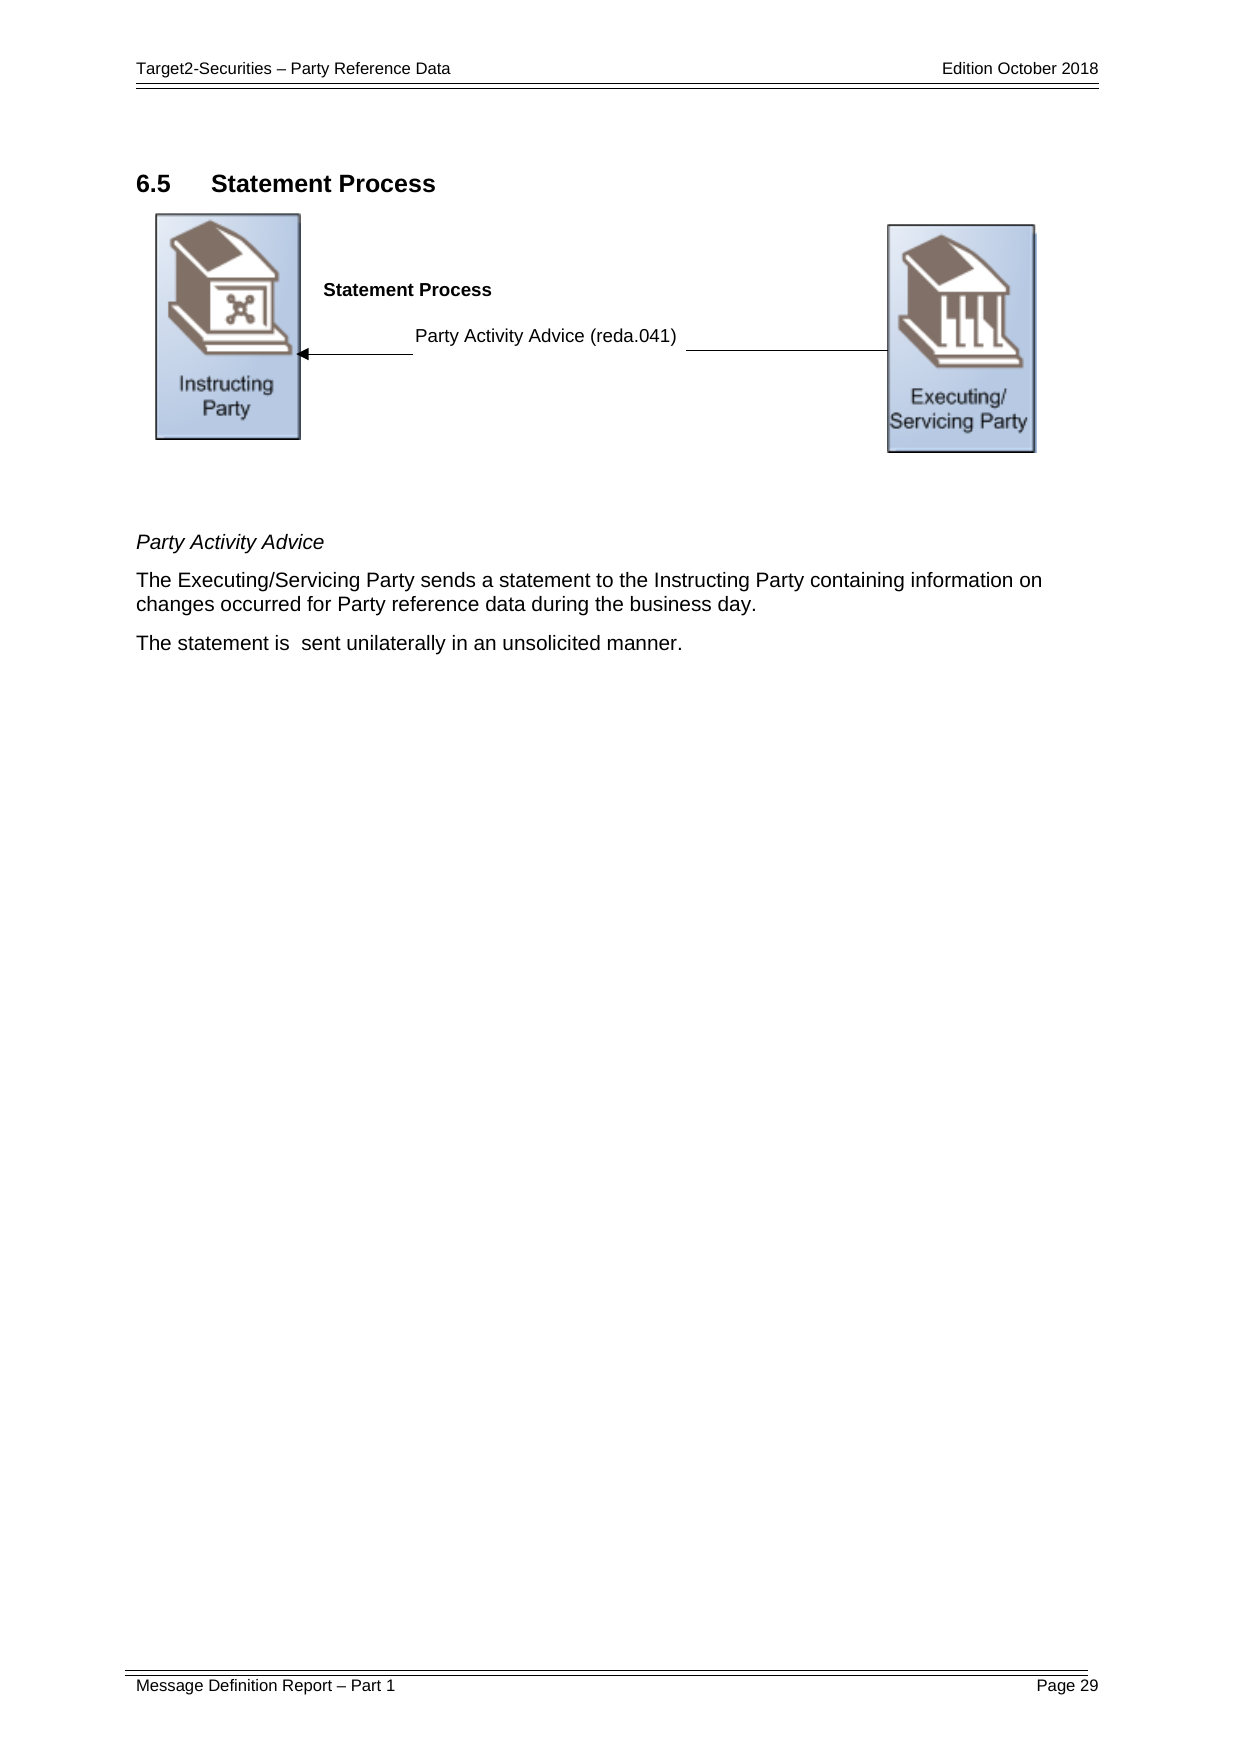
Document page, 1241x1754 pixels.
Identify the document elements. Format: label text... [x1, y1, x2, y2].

text The statement is sent unilaterally in an unsolicited manner. [136, 631, 1104, 655]
text The Executing/Servicing Party sends a statement to the Instructing Party containing information on changes occurred for Party reference data during the business day. [136, 568, 1104, 616]
subtitle Party Activity Advice [136, 530, 1104, 554]
picture [887, 223, 1037, 453]
subtitle Statement Process [136, 169, 1104, 198]
picture [154, 212, 301, 440]
